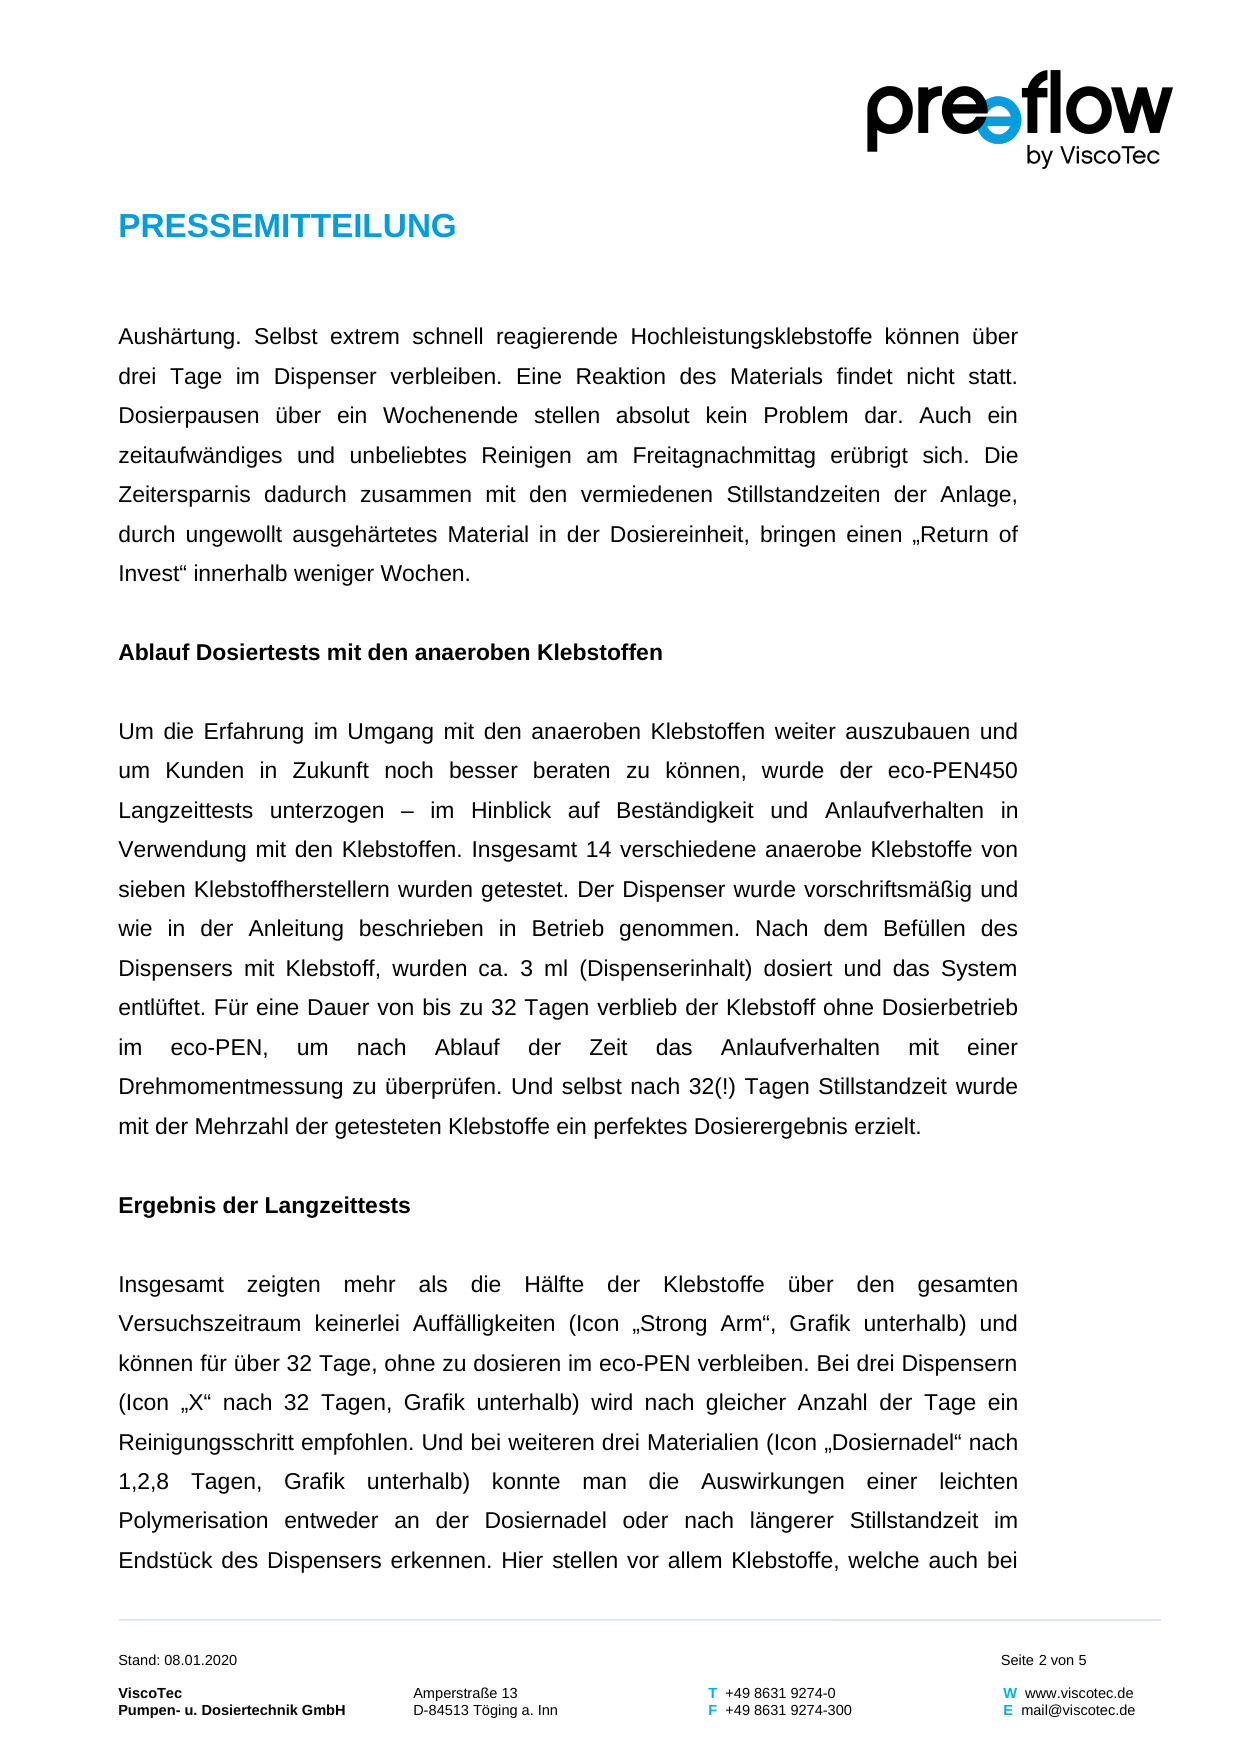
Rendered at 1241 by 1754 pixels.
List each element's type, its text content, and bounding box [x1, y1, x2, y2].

text Ergebnis der Langzeittests [118, 1192, 1019, 1218]
text Um die Erfahrung im Umgang mit den anaeroben Klebstoffen weiter auszubauen und um Kunden in Zukunft noch besser beraten zu können, wurde der eco-PEN450 Langzeittests unterzogen – im Hinblick auf Beständigkeit und Anlaufverhalten in Verwendung mit den Klebstoffen. Insgesamt 14 verschiedene anaerobe Klebstoffe von sieben Klebstoffherstellern wurden getestet. Der Dispenser wurde vorschriftsmäßig und wie in der Anleitung beschrieben in Betrieb genommen. Nach dem Befüllen des Dispensers mit Klebstoff, wurden ca. 3 ml (Dispenserinhalt) dosiert und das System entlüftet. Für eine Dauer von bis zu 32 Tagen verblieb der Klebstoff ohne Dosierbetrieb im eco-PEN, um nach Ablauf der Zeit das Anlaufverhalten mit einer Drehmomentmessung zu überprüfen. Und selbst nach 32(!) Tagen Stillstandzeit wurde mit der Mehrzahl der getesteten Klebstoffe ein perfektes Dosierergebnis erzielt. [118, 718, 1019, 1139]
picture [867, 70, 1173, 169]
text Ablauf Dosiertests mit den anaeroben Klebstoffen [118, 639, 1019, 665]
